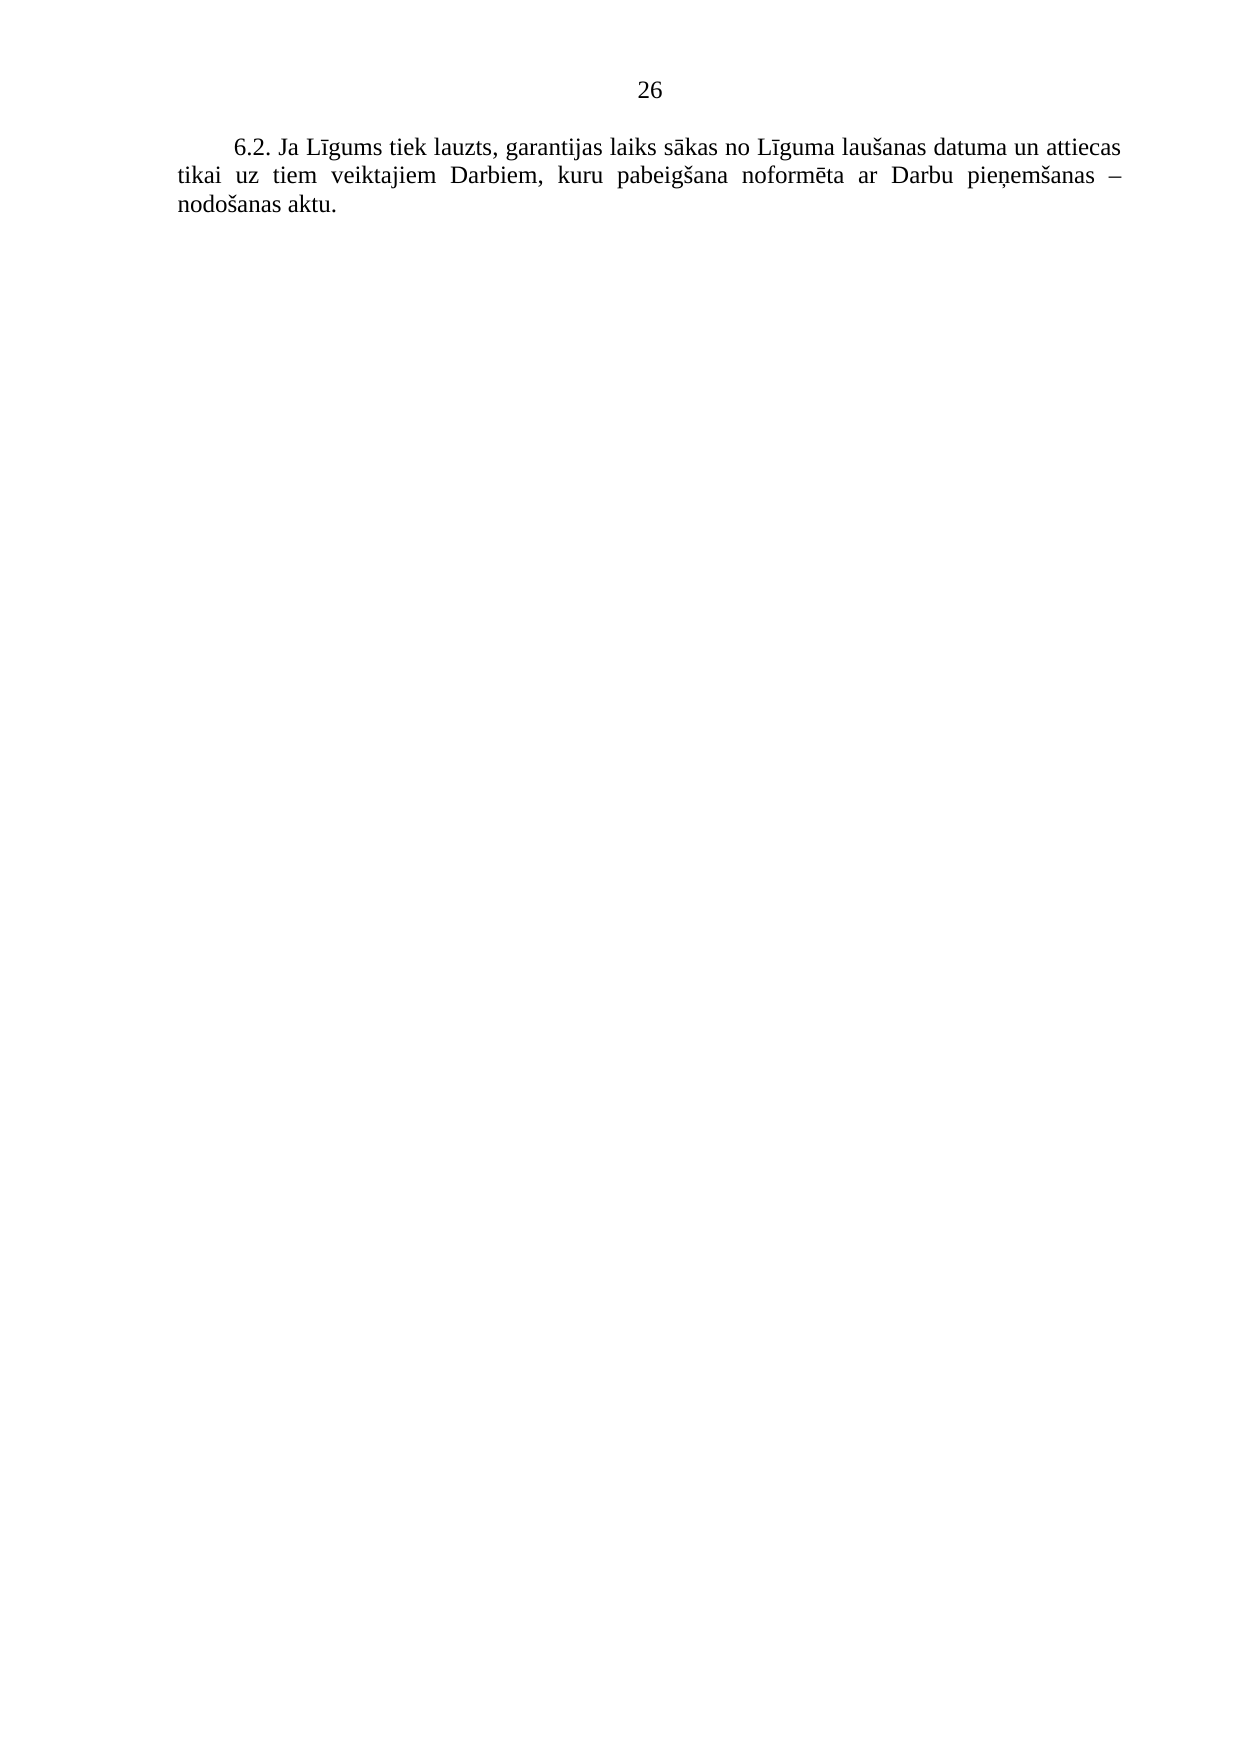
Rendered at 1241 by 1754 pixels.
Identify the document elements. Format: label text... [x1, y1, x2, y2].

text 6.2. Ja Līgums tiek lauzts, garantijas laiks sākas no Līguma laušanas datuma un attiecas tikai uz tiem veiktajiem Darbiem, kuru pabeigšana noformēta ar Darbu pieņemšanas – nodošanas aktu. [177, 132, 1122, 218]
